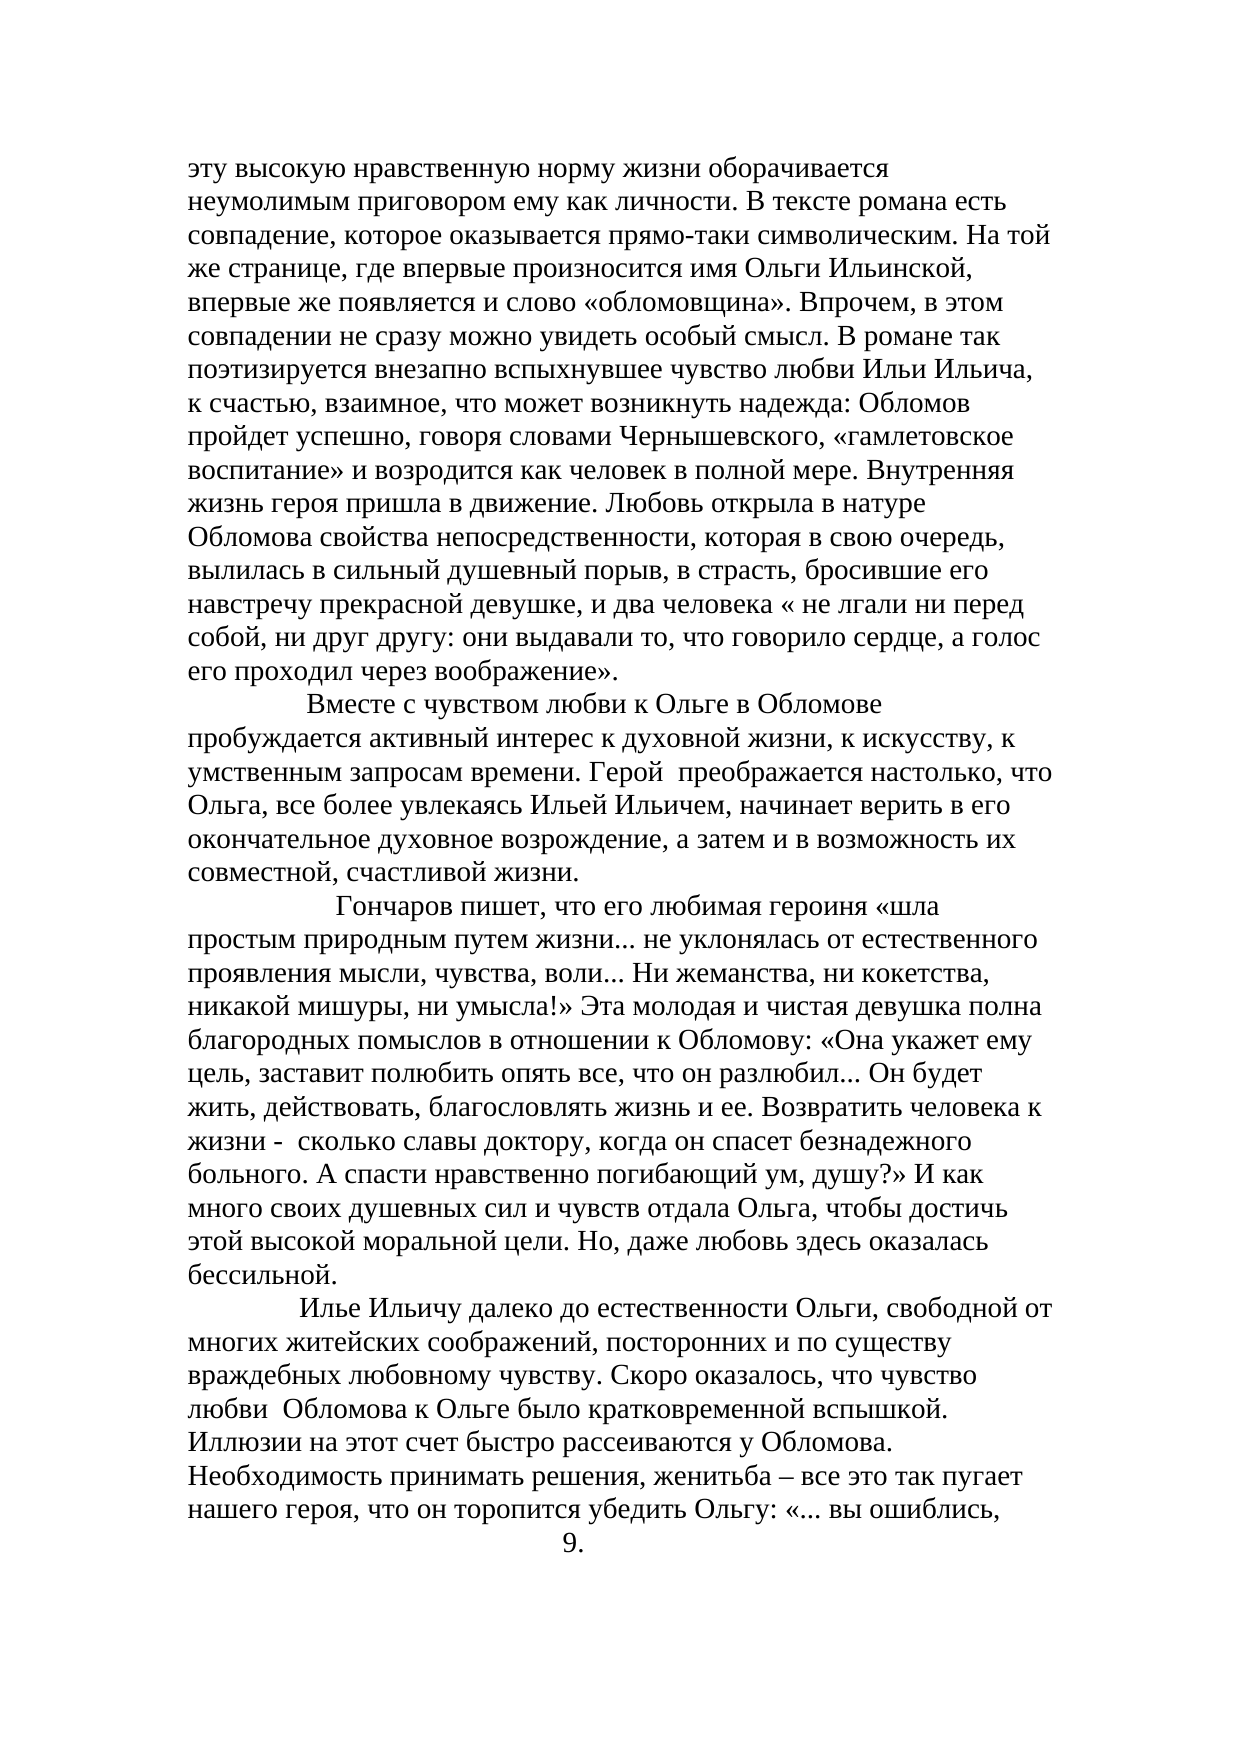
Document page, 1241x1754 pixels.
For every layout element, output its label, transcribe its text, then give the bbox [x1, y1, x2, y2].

text Вместе с чувством любви к Ольге в Обломове пробуждается активный интерес к духовной жизни, к искусству, к умственным запросам времени. Герой преображается настолько, что Ольга, все более увлекаясь Ильей Ильичем, начинает верить в его окончательное духовное возрождение, а затем и в возможность их совместной, счастливой жизни. [187, 687, 1053, 888]
text эту высокую нравственную норму жизни оборачивается неумолимым приговором ему как личности. В тексте романа есть совпадение, которое оказывается прямо-таки символическим. На той же странице, где впервые произносится имя Ольги Ильинской, впервые же появляется и слово «обломовщина». Впрочем, в этом совпадении не сразу можно увидеть особый смысл. В романе так поэтизируется внезапно вспыхнувшее чувство любви Ильи Ильича, к счастью, взаимное, что может возникнуть надежда: Обломов пройдет успешно, говоря словами Чернышевского, «гамлетовское воспитание» и возродится как человек в полной мере. Внутренняя жизнь героя пришла в движение. Любовь открыла в натуре Обломова свойства непосредственности, которая в свою очередь, вылилась в сильный душевный порыв, в страсть, бросившие его навстречу прекрасной девушке, и два человека « не лгали ни перед собой, ни друг другу: они выдавали то, что говорило сердце, а голос его проходил через воображение». [187, 150, 1053, 687]
text Гончаров пишет, что его любимая героиня «шла простым природным путем жизни... не уклонялась от естественного проявления мысли, чувства, воли... Ни жеманства, ни кокетства, никакой мишуры, ни умысла!» Эта молодая и чистая девушка полна благородных помыслов в отношении к Обломову: «Она укажет ему цель, заставит полюбить опять все, что он разлюбил... Он будет жить, действовать, благословлять жизнь и ее. Возвратить человека к жизни - сколько славы доктору, когда он спасет безнадежного больного. А спасти нравственно погибающий ум, душу?» И как много своих душевных сил и чувств отдала Ольга, чтобы достичь этой высокой моральной цели. Но, даже любовь здесь оказалась бессильной. [187, 888, 1053, 1290]
text Илье Ильичу далеко до естественности Ольги, свободной от многих житейских соображений, посторонних и по существу враждебных любовному чувству. Скоро оказалось, что чувство любви Обломова к Ольге было кратковременной вспышкой. Иллюзии на этот счет быстро рассеиваются у Обломова. Необходимость принимать решения, женитьба – все это так пугает нашего героя, что он торопится убедить Ольгу: «... вы ошиблись, [187, 1290, 1053, 1525]
text 9. [187, 1525, 1053, 1559]
